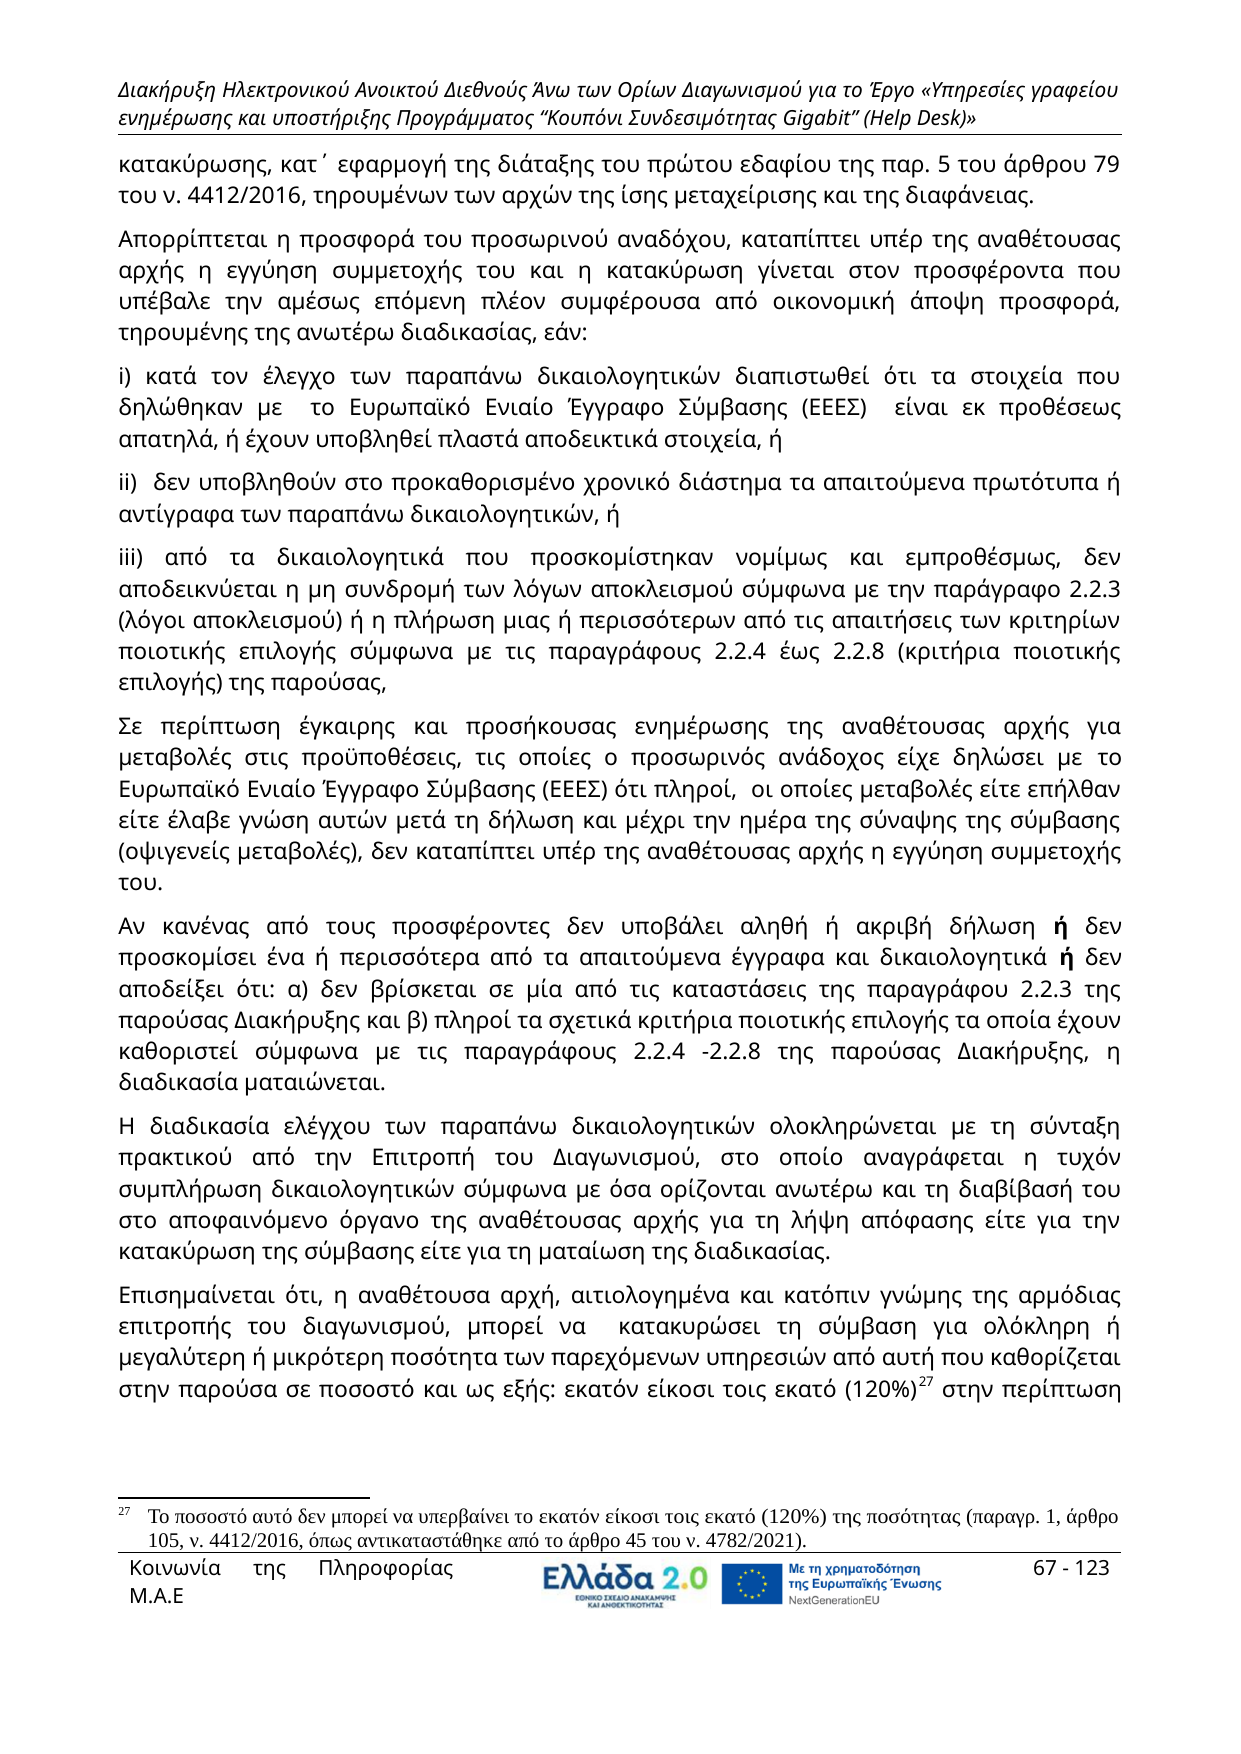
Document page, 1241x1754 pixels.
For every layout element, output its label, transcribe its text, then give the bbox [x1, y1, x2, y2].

text i) κατά τον έλεγχο των παραπάνω δικαιολογητικών διαπιστωθεί ότι τα στοιχεία που δηλώθηκαν με το Ευρωπαϊκό Ενιαίο Έγγραφο Σύμβασης (ΕΕΕΣ) είναι εκ προθέσεως απατηλά, ή έχουν υποβληθεί πλαστά αποδεικτικά στοιχεία, ή [118, 360, 1122, 454]
text Η διαδικασία ελέγχου των παραπάνω δικαιολογητικών ολοκληρώνεται με τη σύνταξη πρακτικού από την Επιτροπή του Διαγωνισμού, στο οποίο αναγράφεται η τυχόν συμπλήρωση δικαιολογητικών σύμφωνα με όσα ορίζονται ανωτέρω και τη διαβίβασή του στο αποφαινόμενο όργανο της αναθέτουσας αρχής για τη λήψη απόφασης είτε για την κατακύρωση της σύμβασης είτε για τη ματαίωση της διαδικασίας. [118, 1110, 1122, 1266]
text ii) δεν υποβληθούν στο προκαθορισμένο χρονικό διάστημα τα απαιτούμενα πρωτότυπα ή αντίγραφα των παραπάνω δικαιολογητικών, ή [118, 466, 1122, 529]
text Σε περίπτωση έγκαιρης και προσήκουσας ενημέρωσης της αναθέτουσας αρχής για μεταβολές στις προϋποθέσεις, τις οποίες ο προσωρινός ανάδοχος είχε δηλώσει με το Ευρωπαϊκό Ενιαίο Έγγραφο Σύμβασης (ΕΕΕΣ) ότι πληροί, οι οποίες μεταβολές είτε επήλθαν είτε έλαβε γνώση αυτών μετά τη δήλωση και μέχρι την ημέρα της σύναψης της σύμβασης (οψιγενείς μεταβολές), δεν καταπίπτει υπέρ της αναθέτουσας αρχής η εγγύηση συμμετοχής του. [118, 710, 1122, 897]
text Απορρίπτεται η προσφορά του προσωρινού αναδόχου, καταπίπτει υπέρ της αναθέτουσας αρχής η εγγύηση συμμετοχής του και η κατακύρωση γίνεται στον προσφέροντα που υπέβαλε την αμέσως επόμενη πλέον συμφέρουσα από οικονομική άποψη προσφορά, τηρουμένης της ανωτέρω διαδικασίας, εάν: [118, 222, 1122, 347]
picture [541, 1557, 948, 1609]
text Αν κανένας από τους προσφέροντες δεν υποβάλει αληθή ή ακριβή δήλωση ή δεν προσκομίσει ένα ή περισσότερα από τα απαιτούμενα έγγραφα και δικαιολογητικά ή δεν αποδείξει ότι: α) δεν βρίσκεται σε μία από τις καταστάσεις της παραγράφου 2.2.3 της παρούσας Διακήρυξης και β) πληροί τα σχετικά κριτήρια ποιοτικής επιλογής τα οποία έχουν καθοριστεί σύμφωνα με τις παραγράφους 2.2.4 -2.2.8 της παρούσας Διακήρυξης, η διαδικασία ματαιώνεται. [118, 910, 1122, 1097]
text iii) από τα δικαιολογητικά που προσκομίστηκαν νομίμως και εμπροθέσμως, δεν αποδεικνύεται η μη συνδρομή των λόγων αποκλεισμού σύμφωνα με την παράγραφο 2.2.3 (λόγοι αποκλεισμού) ή η πλήρωση μιας ή περισσότερων από τις απαιτήσεις των κριτηρίων ποιοτικής επιλογής σύμφωνα με τις παραγράφους 2.2.4 έως 2.2.8 (κριτήρια ποιοτικής επιλογής) της παρούσας, [118, 541, 1122, 697]
